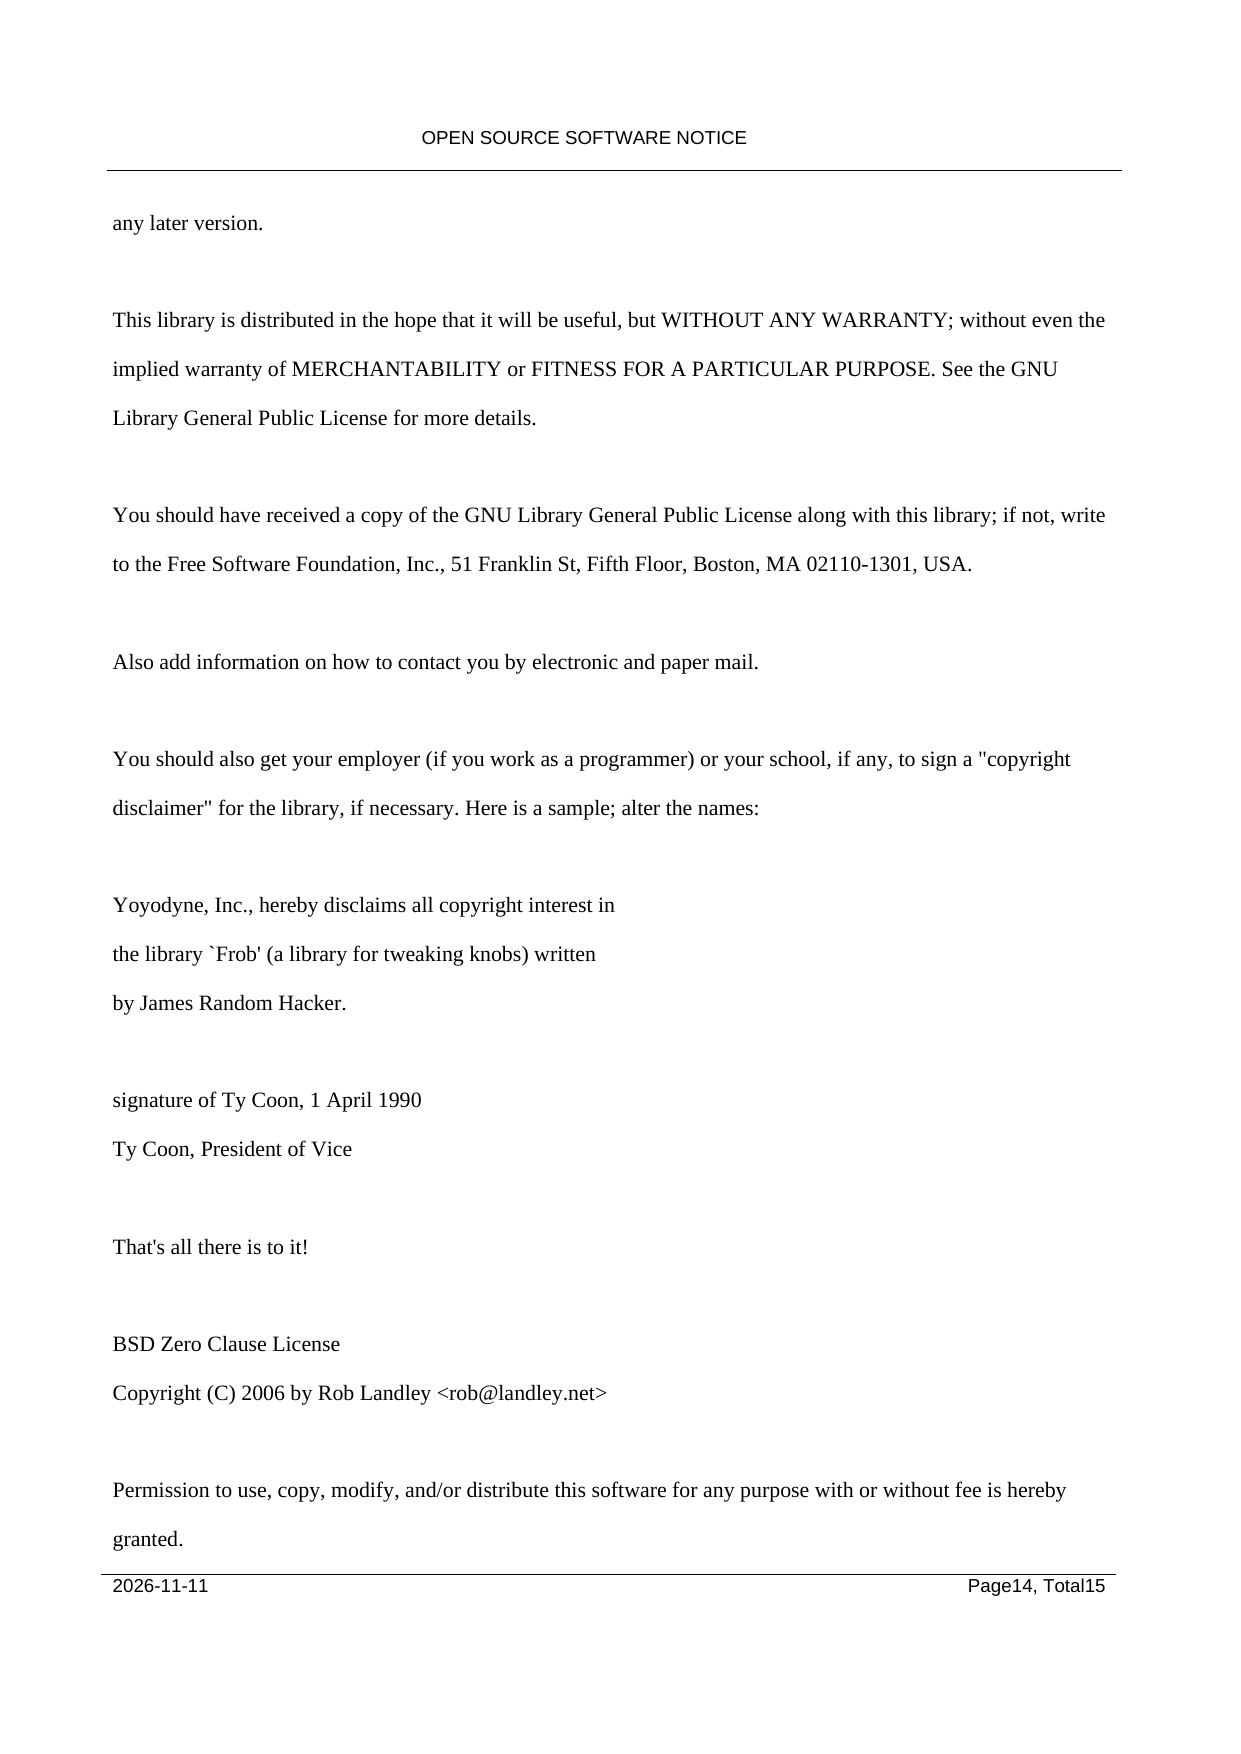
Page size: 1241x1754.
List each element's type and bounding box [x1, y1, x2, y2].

text [112, 206, 1128, 1555]
